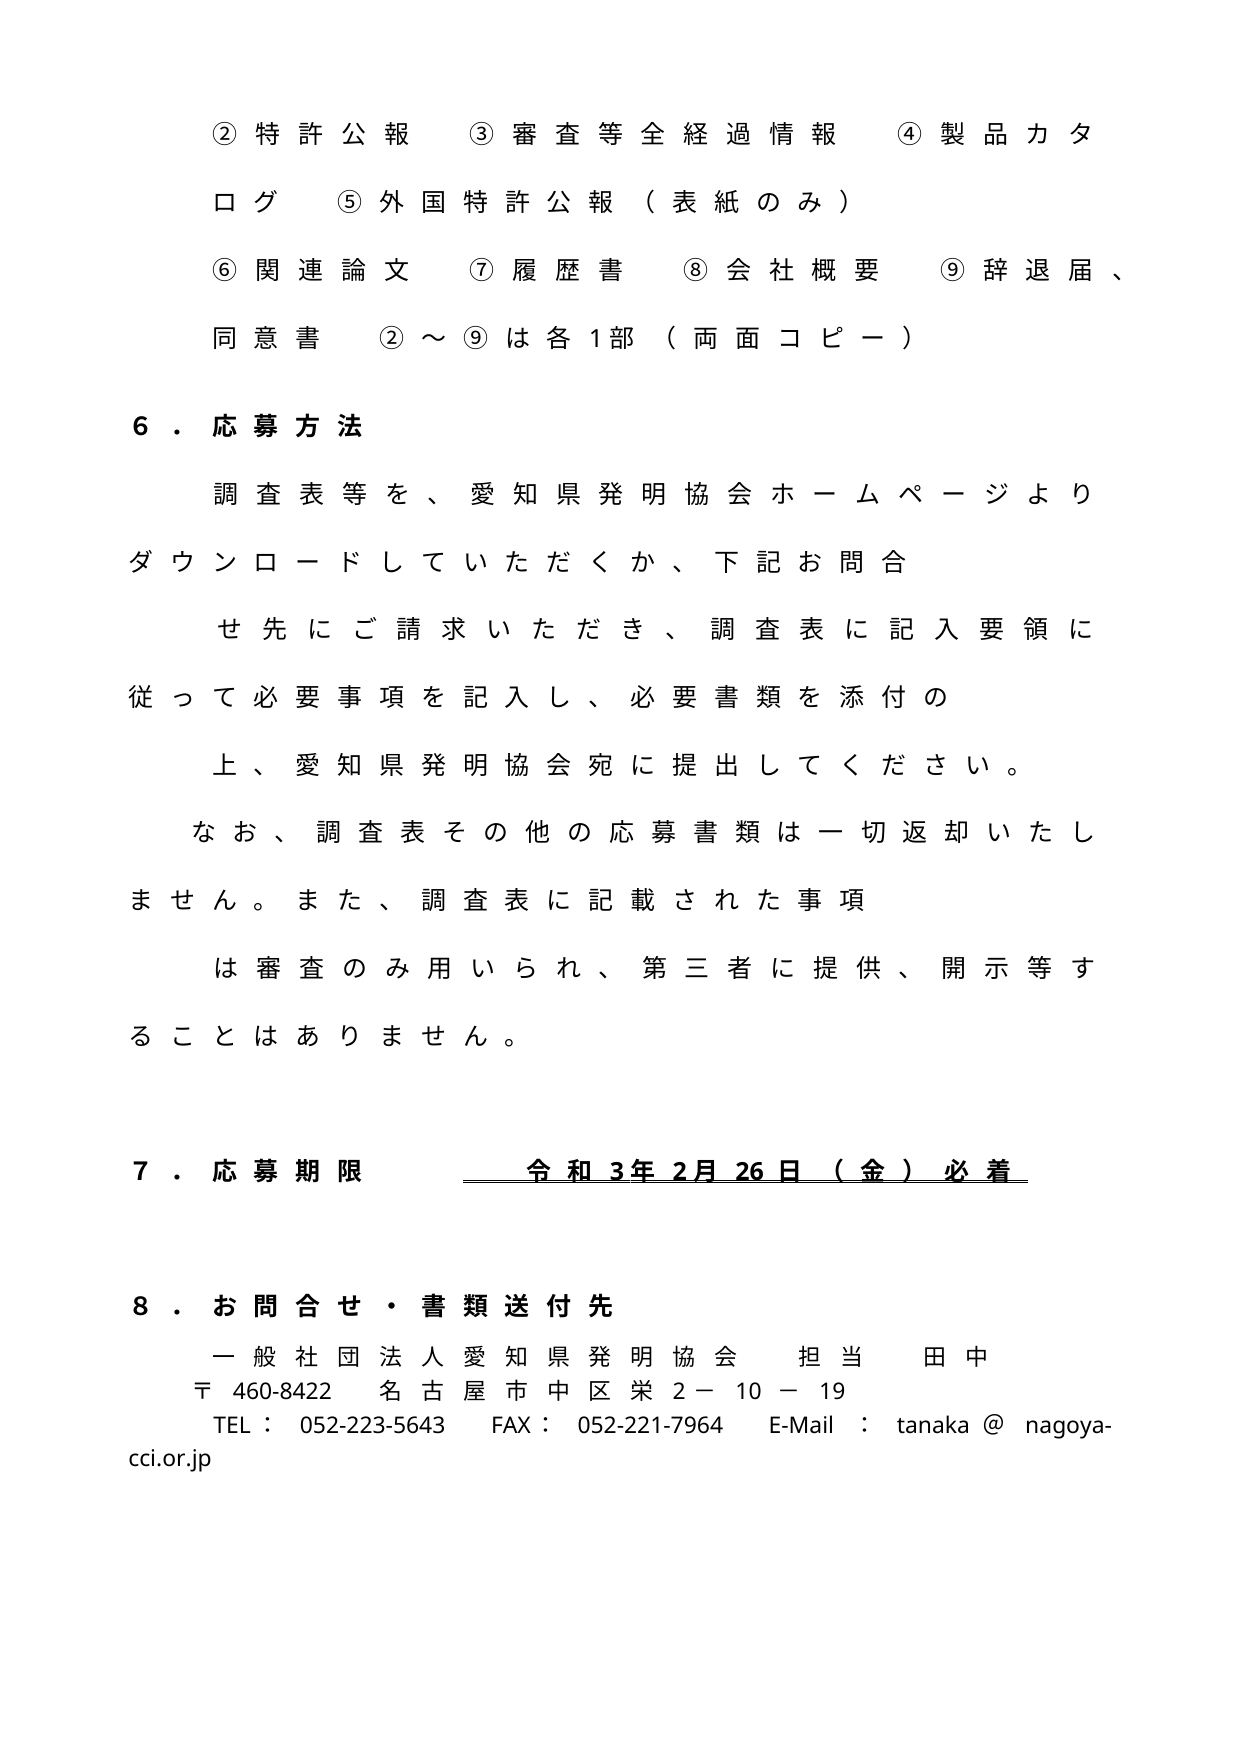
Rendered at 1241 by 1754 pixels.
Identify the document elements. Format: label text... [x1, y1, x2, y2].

text なお、調査表その他の応募書類は一切返却いたしません。また、調査表に記載された事項 [128, 797, 1112, 932]
text は審査のみ用いられ、第三者に提供、開示等することはありません。 [128, 932, 1112, 1068]
text 一般社団法人愛知県発明協会 担当 田中 [128, 1339, 1112, 1373]
text 上、愛知県発明協会宛に提出してください。 [128, 729, 1112, 797]
text せ先にご請求いただき、調査表に記入要領に従って必要事項を記入し、必要書類を添付の [128, 594, 1112, 729]
text ⑥関連論文 ⑦履歴書 ⑧会社概要 ⑨辞退届、同意書 ②～⑨は各1部（両面コピー） [151, 234, 1112, 370]
text 調査表等を、愛知県発明協会ホームページよりダウンロードしていただくか、下記お問合 [128, 458, 1112, 594]
text ７．応募期限 令和3年2月26日（金）必着 [128, 1136, 1112, 1203]
text ８．お問合せ・書類送付先 [128, 1271, 1112, 1339]
text ②特許公報 ③審査等全経過情報 ④製品カタログ ⑤外国特許公報（表紙のみ） [151, 99, 1112, 234]
text TEL：052-223-5643 FAX：052-221-7964 E-Mail：tanaka＠nagoya-cci.or.jp [128, 1406, 1112, 1474]
text 〒460-8422 名古屋市中区栄2－10－19 [128, 1373, 1112, 1406]
text ６．応募方法 [128, 391, 1112, 458]
